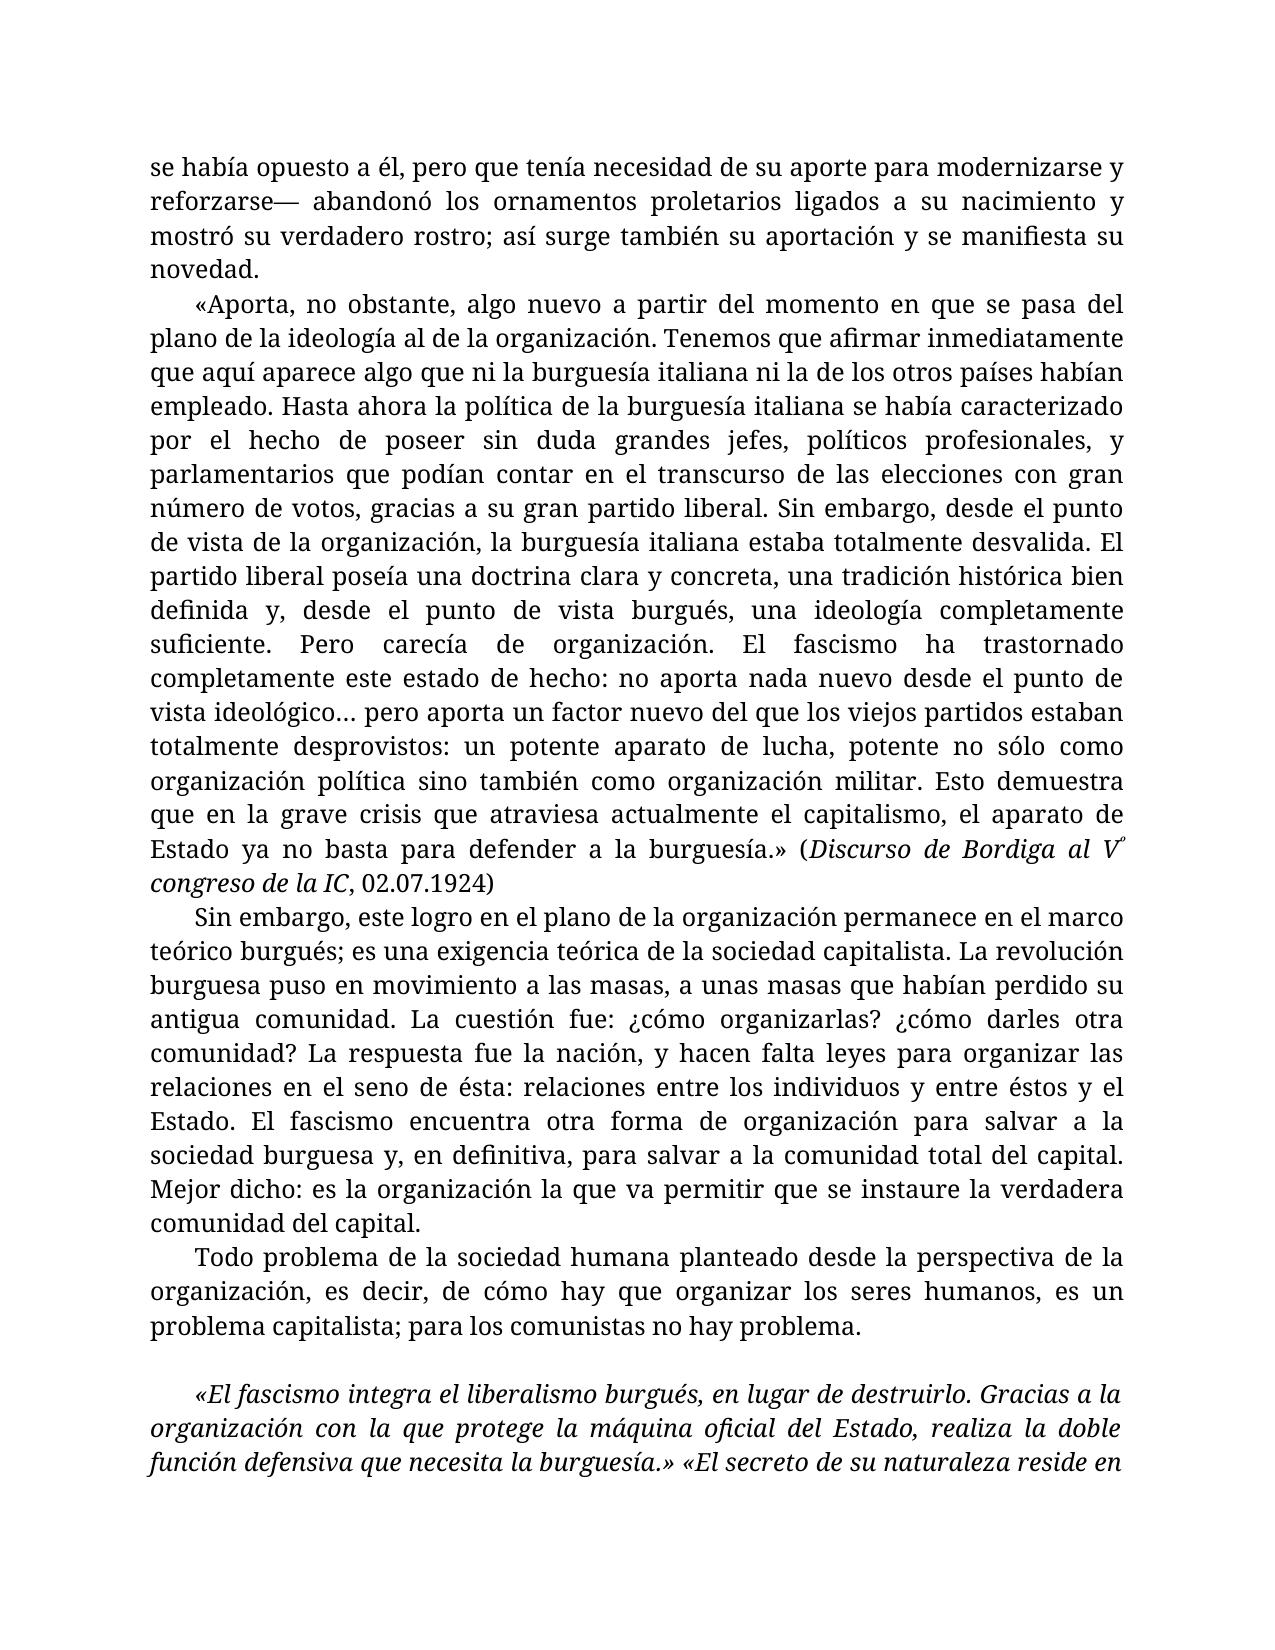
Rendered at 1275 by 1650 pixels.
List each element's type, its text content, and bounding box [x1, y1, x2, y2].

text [150, 1376, 1125, 1478]
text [150, 150, 1125, 286]
text Sin embargo, este logro en el plano de la organización permanece en el marco teórico burgués; es una exigencia teórica de la sociedad capitalista. La revolución burguesa puso en movimiento a las masas, a unas masas que habían perdido su antigua comunidad. La cuestión fue: ¿cómo organizarlas? ¿cómo darles otra comunidad? La respuesta fue la nación, y hacen falta leyes para organizar las relaciones en el seno de ésta: relaciones entre los individuos y entre éstos y el Estado. El fascismo encuentra otra forma de organización para salvar a la sociedad burguesa y, en definitiva, para salvar a la comunidad total del capital. Mejor dicho: es la organización la que va permitir que se instaure la verdadera comunidad del capital. [150, 899, 1125, 1240]
text «Aporta, no obstante, algo nuevo a partir del momento en que se pasa del plano de la ideología al de la organización. Tenemos que afirmar inmediatamente que aquí aparece algo que ni la burguesía italiana ni la de los otros países habían empleado. Hasta ahora la política de la burguesía italiana se había caracterizado por el hecho de poseer sin duda grandes jefes, políticos profesionales, y parlamentarios que podían contar en el transcurso de las elecciones con gran número de votos, gracias a su gran partido liberal. Sin embargo, desde el punto de vista de la organización, la burguesía italiana estaba totalmente desvalida. El partido liberal poseía una doctrina clara y concreta, una tradición histórica bien definida y, desde el punto de vista burgués, una ideología completamente suficiente. Pero carecía de organización. El fascismo ha trastornado completamente este estado de hecho: no aporta nada nuevo desde el punto de vista ideológico… pero aporta un factor nuevo del que los viejos partidos estaban totalmente desprovistos: un potente aparato de lucha, potente no sólo como organización política sino también como organización militar. Esto demuestra que en la grave crisis que atraviesa actualmente el capitalismo, el aparato de Estado ya no basta para defender a la burguesía.» (Discurso de Bordiga al Vº congreso de la IC, 02.07.1924) [150, 286, 1125, 899]
text Todo problema de la sociedad humana planteado desde la perspectiva de la organización, es decir, de cómo hay que organizar los seres humanos, es un problema capitalista; para los comunistas no hay problema. [150, 1240, 1125, 1342]
